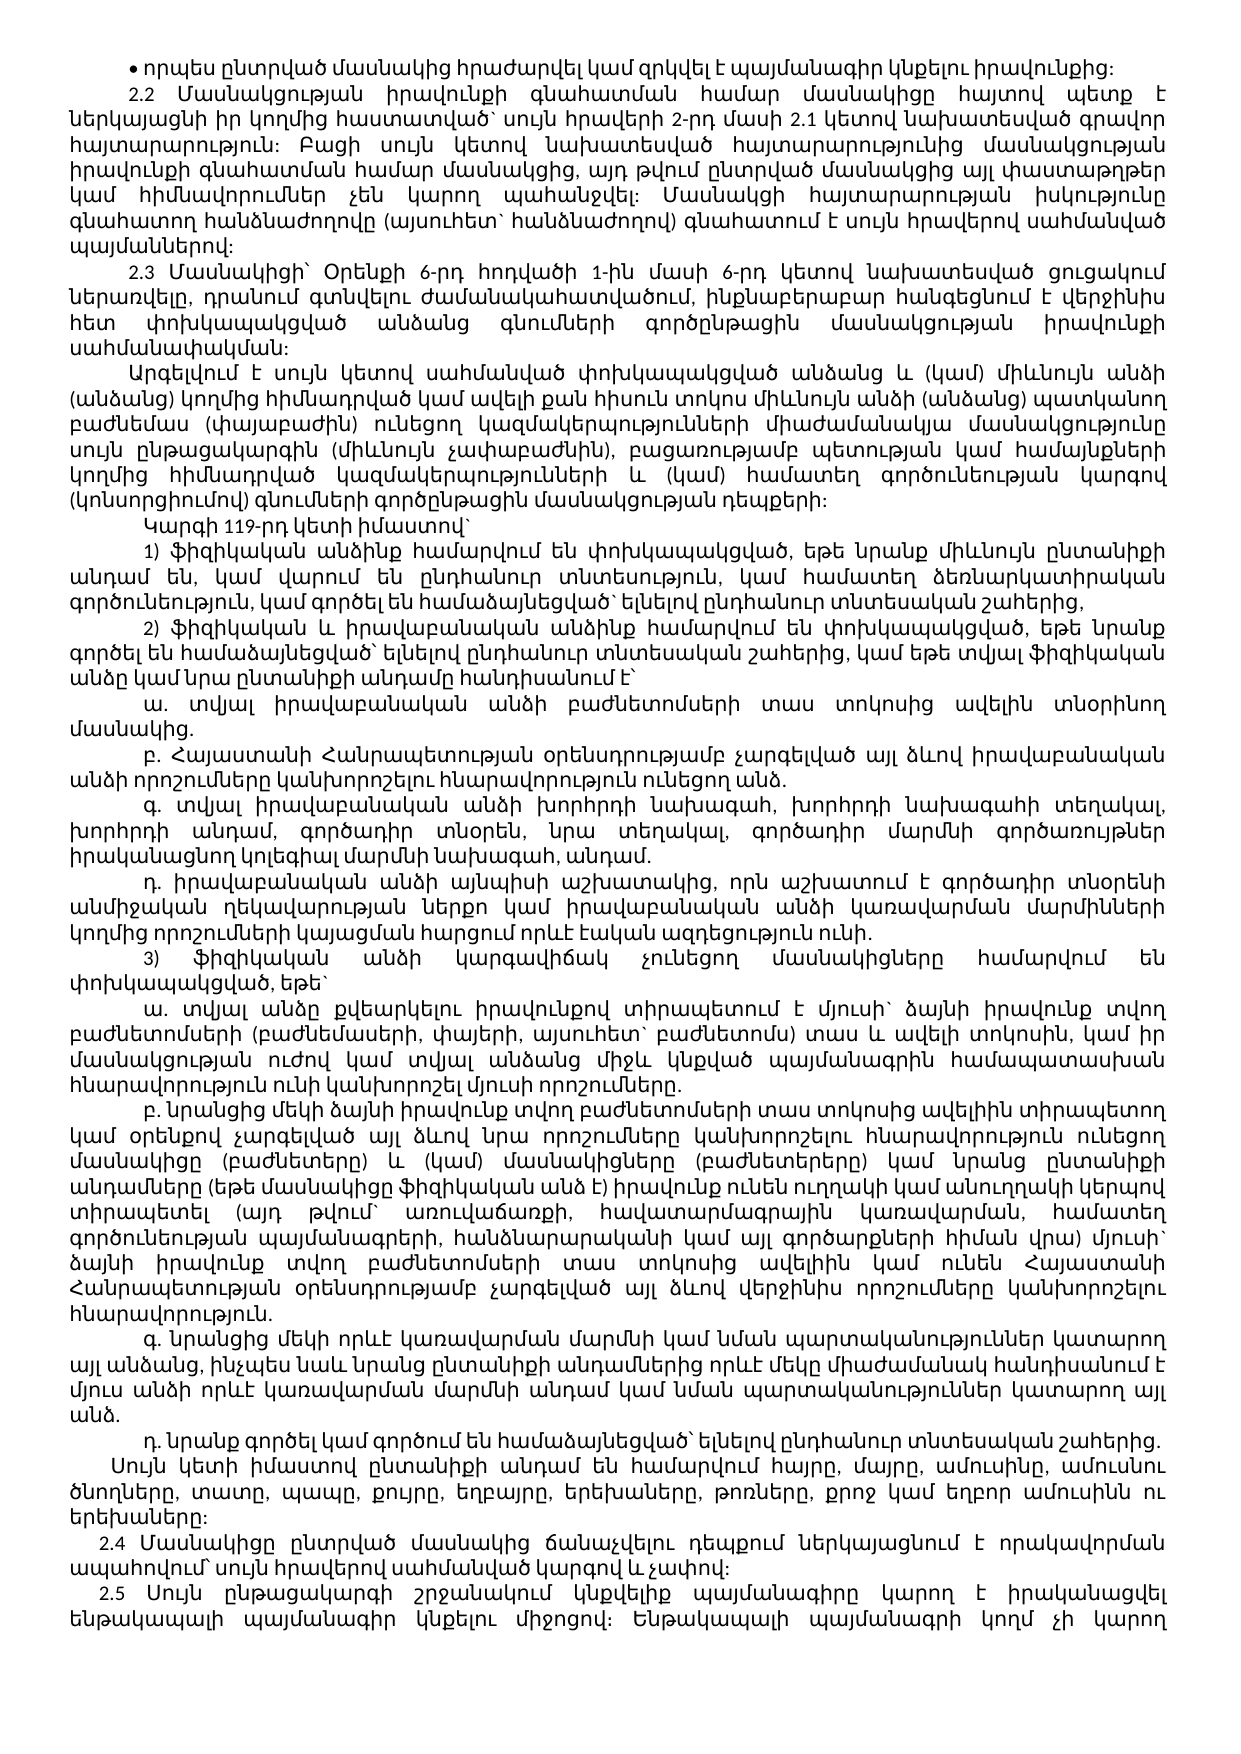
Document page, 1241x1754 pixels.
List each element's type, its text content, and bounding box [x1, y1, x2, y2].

text Կարգի 119-րդ կետի իմաստով` [69, 513, 1167, 538]
text գ. նրանցից մեկի որևէ կառավարման մարմնի կամ նման պարտականություններ կատարող այլ անձանց, ինչպես նաև նրանց ընտանիքի անդամներից որևէ մեկը միաժամանակ հանդիսանում է մյուս անձի որևէ կառավարման մարմնի անդամ կամ նման պարտականություններ կատարող այլ անձ. [69, 1326, 1167, 1428]
text 2.3 Մասնակիցի՝ Օրենքի 6-րդ հոդվածի 1-ին մասի 6-րդ կետով նախատեսված ցուցակում ներառվելը, դրանում գտնվելու ժամանակահատվածում, ինքնաբերաբար հանգեցնում է վերջինիս հետ փոխկապակցված անձանց գնումների գործընթացին մասնակցության իրավունքի սահմանափակման: [69, 259, 1167, 361]
text 1) ֆիզիկական անձինք համարվում են փոխկապակցված, եթե նրանք միևնույն ընտանիքի անդամ են, կամ վարում են ընդհանուր տնտեսություն, կամ համատեղ ձեռնարկատիրական գործունեություն, կամ գործել են համաձայնեցված` ելնելով ընդհանուր տնտեսական շահերից, [69, 538, 1167, 615]
text 2.4 Մասնակիցը ընտրված մասնակից ճանաչվելու դեպքում ներկայացնում է որակավորման ապահովում՝ սույն հրավերով սահմանված կարգով և չափով: [69, 1530, 1167, 1581]
text գ. տվյալ իրավաբանական անձի խորհրդի նախագահ, խորհրդի նախագահի տեղակալ, խորհրդի անդամ, գործադիր տնօրեն, նրա տեղակալ, գործադիր մարմնի գործառույթներ իրականացնող կոլեգիալ մարմնի նախագահ, անդամ. [69, 793, 1167, 869]
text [69, 1581, 1167, 1631]
text • որպես ընտրված մասնակից հրաժարվել կամ զրկվել է պայմանագիր կնքելու իրավունքից: [69, 56, 1167, 81]
text բ. նրանցից մեկի ձայնի իրավունք տվող բաժնետոմսերի տաս տոկոսից ավելիին տիրապետող կամ օրենքով չարգելված այլ ձևով նրա որոշումները կանխորոշելու հնարավորություն ունեցող մասնակիցը (բաժնետերը) և (կամ) մասնակիցները (բաժնետերերը) կամ նրանց ընտանիքի անդամները (եթե մասնակիցը ֆիզիկական անձ է) իրավունք ունեն ուղղակի կամ անուղղակի կերպով տիրապետել (այդ թվում` առուվաճառքի, հավատարմագրային կառավարման, համատեղ գործունեության պայմանագրերի, հանձնարարականի կամ այլ գործարքների հիման վրա) մյուսի` ձայնի իրավունք տվող բաժնետոմսերի տաս տոկոսից ավելիին կամ ունեն Հայաստանի Հանրապետության օրենսդրությամբ չարգելված այլ ձևով վերջինիս որոշումները կանխորոշելու հնարավորություն. [69, 1098, 1167, 1326]
text 3) ֆիզիկական անձի կարգավիճակ չունեցող մասնակիցները համարվում են փոխկապակցված, եթե` [69, 945, 1167, 996]
text Արգելվում է սույն կետով սահմանված փոխկապակցված անձանց և (կամ) միևնույն անձի (անձանց) կողմից հիմնադրված կամ ավելի քան հիսուն տոկոս միևնույն անձի (անձանց) պատկանող բաժնեմաս (փայաբաժին) ունեցող կազմակերպությունների միաժամանակյա մասնակցությունը սույն ընթացակարգին (միևնույն չափաբաժնին), բացառությամբ պետության կամ համայնքների կողմից հիմնադրված կազմակերպությունների և (կամ) համատեղ գործունեության կարգով (կոնսորցիումով) գնումների գործընթացին մասնակցության դեպքերի: [69, 361, 1167, 513]
text դ. իրավաբանական անձի այնպիսի աշխատակից, որն աշխատում է գործադիր տնօրենի անմիջական ղեկավարության ներքո կամ իրավաբանական անձի կառավարման մարմինների կողմից որոշումների կայացման հարցում որևէ էական ազդեցություն ունի. [69, 869, 1167, 945]
text 2.2 Մասնակցության իրավունքի գնահատման համար մասնակիցը հայտով պետք է ներկայացնի իր կողմից հաստատված` սույն հրավերի 2-րդ մասի 2.1 կետով նախատեսված գրավոր հայտարարություն: Բացի սույն կետով նախատեսված հայտարարությունից մասնակցության իրավունքի գնահատման համար մասնակցից, այդ թվում ընտրված մասնակցից այլ փաստաթղթեր կամ հիմնավորումներ չեն կարող պահանջվել: Մասնակցի հայտարարության իսկությունը գնահատող հանձնաժողովը (այսուհետ` հանձնաժողով) գնահատում է սույն հրավերով սահմանված պայմաններով: [69, 81, 1167, 259]
text Սույն կետի իմաստով ընտանիքի անդամ են համարվում հայրը, մայրը, ամուսինը, ամուսնու ծնողները, տատը, պապը, քույրը, եղբայրը, երեխաները, թոռները, քրոջ կամ եղբոր ամուսինն ու երեխաները: [69, 1453, 1167, 1530]
text 2) ֆիզիկական և իրավաբանական անձինք համարվում են փոխկապակցված, եթե նրանք գործել են համաձայնեցված՝ ելնելով ընդհանուր տնտեսական շահերից, կամ եթե տվյալ ֆիզիկական անձը կամ նրա ընտանիքի անդամը հանդիսանում է՝ [69, 615, 1167, 691]
text ա. տվյալ իրավաբանական անձի բաժնետոմսերի տաս տոկոսից ավելին տնօրինող մասնակից. [69, 691, 1167, 742]
text բ. Հայաստանի Հանրապետության օրենսդրությամբ չարգելված այլ ձևով իրավաբանական անձի որոշումները կանխորոշելու հնարավորություն ունեցող անձ. [69, 742, 1167, 793]
text դ. նրանք գործել կամ գործում են համաձայնեցված՝ ելնելով ընդհանուր տնտեսական շահերից. [69, 1428, 1167, 1453]
text ա. տվյալ անձը քվեարկելու իրավունքով տիրապետում է մյուսի` ձայնի իրավունք տվող բաժնետոմսերի (բաժնեմասերի, փայերի, այսուհետ` բաժնետոմս) տաս և ավելի տոկոսին, կամ իր մասնակցության ուժով կամ տվյալ անձանց միջև կնքված պայմանագրին համապատասխան հնարավորություն ունի կանխորոշել մյուսի որոշումները. [69, 996, 1167, 1098]
